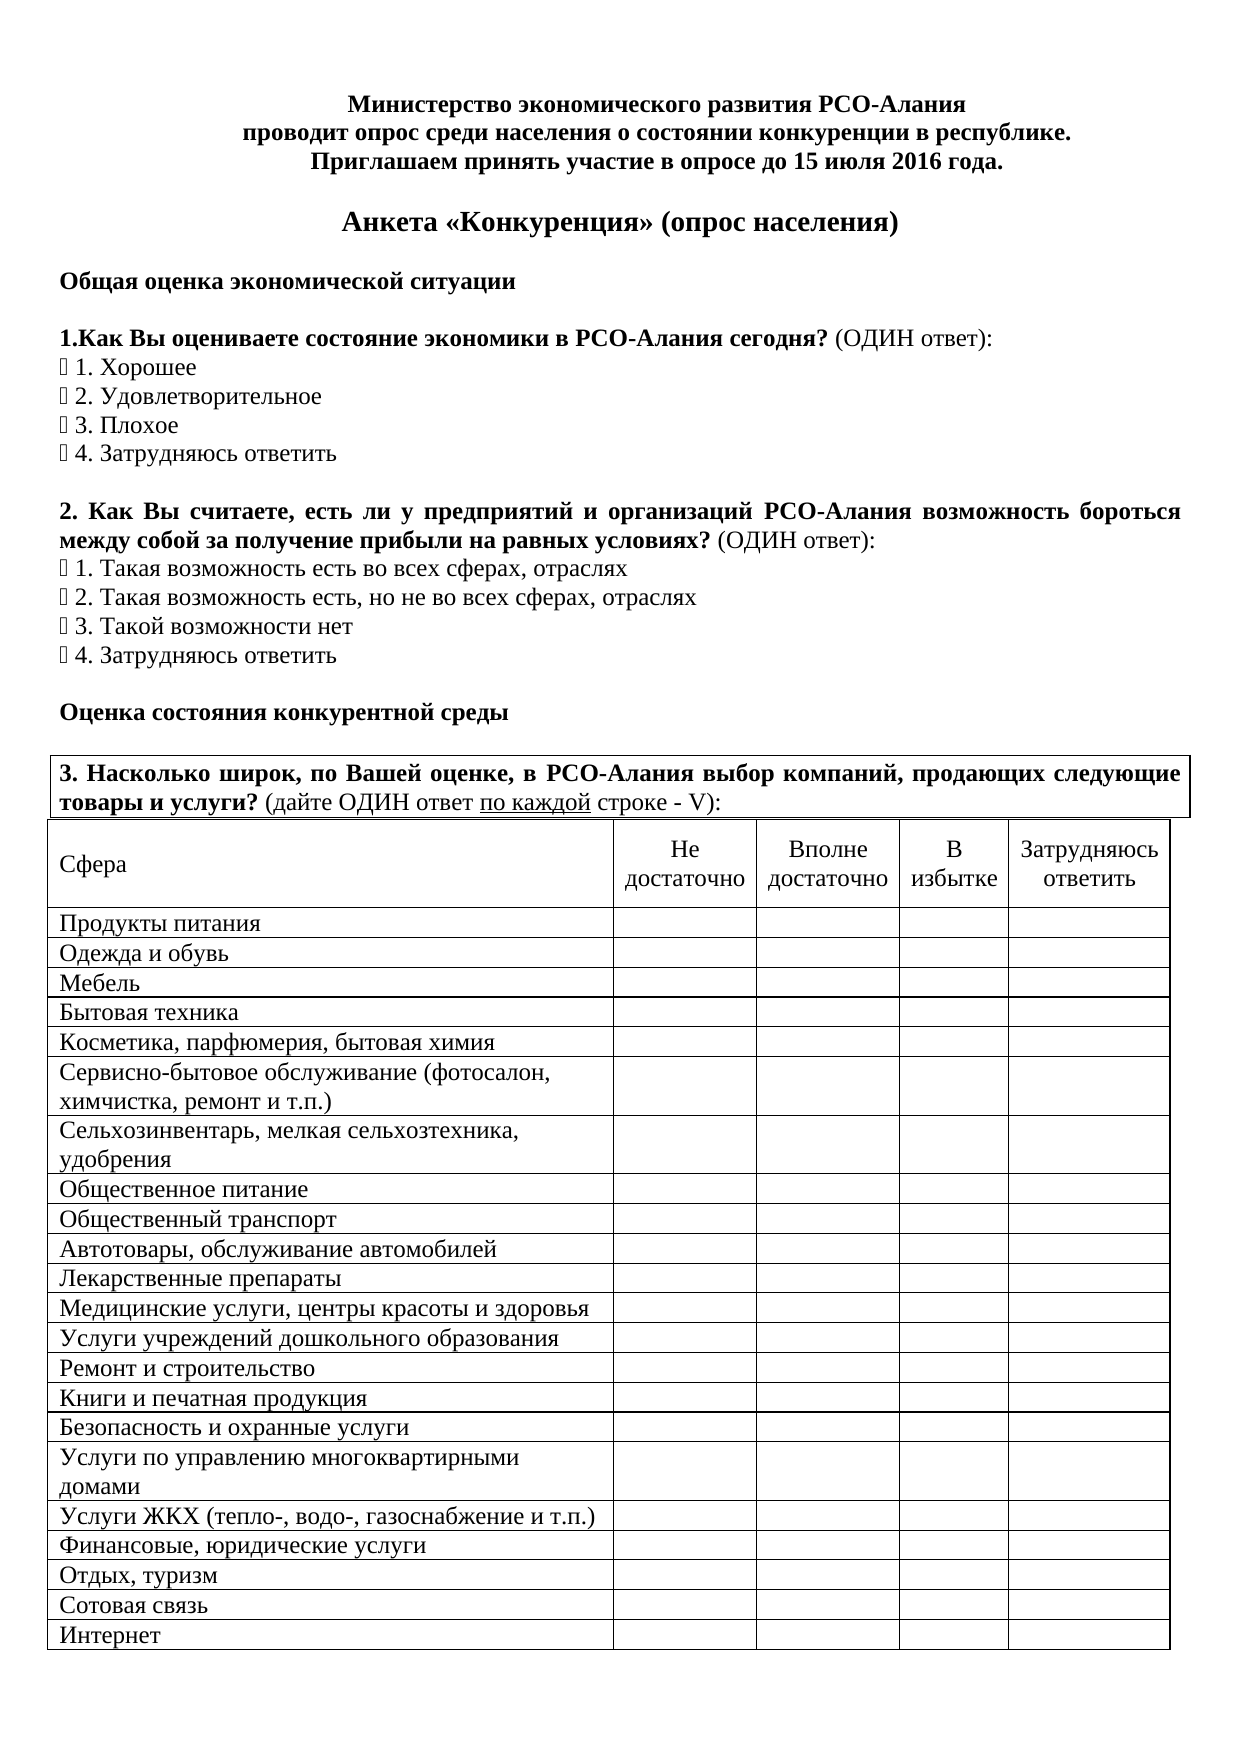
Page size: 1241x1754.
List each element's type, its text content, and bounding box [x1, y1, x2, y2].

table_cell Книги и печатная продукция [48, 1383, 613, 1411]
table_cell Сельхозинвентарь, мелкая сельхозтехника, удобрения [48, 1116, 613, 1173]
table_cell [614, 1204, 756, 1233]
table_cell [757, 1353, 899, 1382]
table_header В избытке [900, 820, 1008, 907]
table_cell [757, 1027, 899, 1056]
table_cell [1009, 1204, 1169, 1233]
table_cell [900, 1413, 1008, 1441]
table_header Сфера [48, 820, 613, 907]
table_cell [757, 1501, 899, 1529]
table_cell [614, 1531, 756, 1559]
table_cell [1009, 1383, 1169, 1411]
table_cell [1009, 1174, 1169, 1203]
table_cell [900, 1293, 1008, 1322]
table_cell [614, 1620, 756, 1649]
table_cell [614, 1501, 756, 1529]
table_cell Общественный транспорт [48, 1204, 613, 1233]
table_cell [757, 1590, 899, 1619]
table_cell [1009, 1560, 1169, 1589]
table_cell [757, 1620, 899, 1649]
table_cell [900, 1116, 1008, 1173]
table_cell [614, 1560, 756, 1589]
table_cell [614, 1323, 756, 1352]
table_header Затрудняюсь ответить [1009, 820, 1169, 907]
table_cell Одежда и обувь [48, 938, 613, 967]
table_cell Продукты питания [48, 908, 613, 937]
table_cell [900, 1560, 1008, 1589]
table_cell [1009, 1620, 1169, 1649]
table_cell [757, 998, 899, 1026]
table_cell Финансовые, юридические услуги [48, 1531, 613, 1559]
table_cell Бытовая техника [48, 998, 613, 1026]
table_cell [1009, 1531, 1169, 1559]
text 1. Хорошее [59, 352, 1181, 381]
table_cell [1009, 1057, 1169, 1114]
table_cell [900, 998, 1008, 1026]
table_cell [1009, 1027, 1169, 1056]
table_cell [900, 1353, 1008, 1382]
text Министерство экономического развития РСО-Алания [59, 89, 1181, 117]
table_cell Отдых, туризм [48, 1560, 613, 1589]
table_cell [900, 938, 1008, 967]
table_cell [900, 1264, 1008, 1292]
table_cell Медицинские услуги, центры красоты и здоровья [48, 1293, 613, 1322]
text Анкета «Конкуренция» (опрос населения) [59, 204, 1181, 237]
table_cell [614, 1027, 756, 1056]
table_cell [757, 938, 899, 967]
table_cell [614, 1293, 756, 1322]
table_cell [1009, 968, 1169, 996]
table_cell [614, 1413, 756, 1441]
table_cell [614, 1174, 756, 1203]
table_cell Интернет [48, 1620, 613, 1649]
table_cell [757, 1413, 899, 1441]
table_cell [900, 1590, 1008, 1619]
table_cell [900, 1501, 1008, 1529]
table_cell Косметика, парфюмерия, бытовая химия [48, 1027, 613, 1056]
table_cell Мебель [48, 968, 613, 996]
table_cell [1009, 1293, 1169, 1322]
table_cell [614, 1116, 756, 1173]
table_cell [900, 908, 1008, 937]
table_cell [900, 1383, 1008, 1411]
table_cell [1009, 1590, 1169, 1619]
table_cell [900, 1057, 1008, 1114]
table_cell [1009, 938, 1169, 967]
table_cell [757, 1116, 899, 1173]
table_cell Услуги по управлению многоквартирными домами [48, 1442, 613, 1500]
table_cell [900, 1204, 1008, 1233]
table_cell [757, 1057, 899, 1114]
table_cell [900, 1620, 1008, 1649]
table_cell Автотовары, обслуживание автомобилей [48, 1234, 613, 1262]
table_cell [757, 1560, 899, 1589]
table_cell [900, 1442, 1008, 1500]
text проводит опрос среди населения о состоянии конкуренции в республике. [59, 117, 1181, 146]
table_cell Безопасность и охранные услуги [48, 1413, 613, 1441]
table_cell [1009, 1501, 1169, 1529]
table_cell [900, 1234, 1008, 1262]
text 1. Такая возможность есть во всех сферах, отраслях [59, 553, 1181, 582]
table_cell [757, 1174, 899, 1203]
table_cell [614, 1353, 756, 1382]
text 3. Насколько широк, по Вашей оценке, в РСО-Алания выбор компаний, продающих следующие товары и услуги? (дайте ОДИН ответ по каждой строке - V): [51, 756, 1189, 817]
table_cell [757, 1234, 899, 1262]
table_cell [614, 1442, 756, 1500]
text Приглашаем принять участие в опросе до 15 июля 2016 года. [59, 146, 1181, 175]
table_cell Лекарственные препараты [48, 1264, 613, 1292]
table_cell Сотовая связь [48, 1590, 613, 1619]
table_cell [900, 1174, 1008, 1203]
table_cell Ремонт и строительство [48, 1353, 613, 1382]
table_cell Услуги учреждений дошкольного образования [48, 1323, 613, 1352]
table_cell [614, 1057, 756, 1114]
table_cell [1009, 1442, 1169, 1500]
table_cell [614, 1234, 756, 1262]
text 4. Затрудняюсь ответить [59, 640, 1181, 668]
text 4. Затрудняюсь ответить [59, 438, 1181, 467]
table_cell Услуги ЖКХ (тепло-, водо-, газоснабжение и т.п.) [48, 1501, 613, 1529]
text 2. Как Вы считаете, есть ли у предприятий и организаций РСО-Алания возможность бороться между собой за получение прибыли на равных условиях? (ОДИН ответ): [59, 496, 1181, 553]
text 3. Такой возможности нет [59, 611, 1181, 640]
table_cell [757, 1442, 899, 1500]
table_cell [900, 1027, 1008, 1056]
table_cell [1009, 1264, 1169, 1292]
text 1.Как Вы оцениваете состояние экономики в РСО-Алания сегодня? (ОДИН ответ): [59, 323, 1181, 352]
table_cell Сервисно-бытовое обслуживание (фотосалон, химчистка, ремонт и т.п.) [48, 1057, 613, 1114]
table_cell [1009, 1353, 1169, 1382]
table_cell [614, 908, 756, 937]
text 2. Удовлетворительное [59, 381, 1181, 410]
table_cell Общественное питание [48, 1174, 613, 1203]
table_cell [757, 1323, 899, 1352]
table_cell [757, 1531, 899, 1559]
table_cell [757, 1204, 899, 1233]
table_cell [757, 968, 899, 996]
table_cell [614, 968, 756, 996]
table_cell [614, 998, 756, 1026]
table_cell [900, 968, 1008, 996]
table_header Вполне достаточно [757, 820, 899, 907]
table_cell [757, 1264, 899, 1292]
table_cell [757, 1383, 899, 1411]
table_cell [757, 1293, 899, 1322]
table_cell [900, 1531, 1008, 1559]
table_cell [900, 1323, 1008, 1352]
text 3. Плохое [59, 410, 1181, 438]
table_cell [1009, 1234, 1169, 1262]
text 2. Такая возможность есть, но не во всех сферах, отраслях [59, 582, 1181, 611]
table_cell [1009, 998, 1169, 1026]
table_cell [1009, 1413, 1169, 1441]
table_cell [1009, 908, 1169, 937]
text Оценка состояния конкурентной среды [59, 697, 1181, 726]
table_cell [614, 1383, 756, 1411]
table_cell [614, 1264, 756, 1292]
text Общая оценка экономической ситуации [59, 266, 1181, 295]
table_cell [1009, 1116, 1169, 1173]
table_cell [1009, 1323, 1169, 1352]
table_header Не достаточно [614, 820, 756, 907]
table_cell [614, 938, 756, 967]
table_cell [614, 1590, 756, 1619]
table_cell [757, 908, 899, 937]
